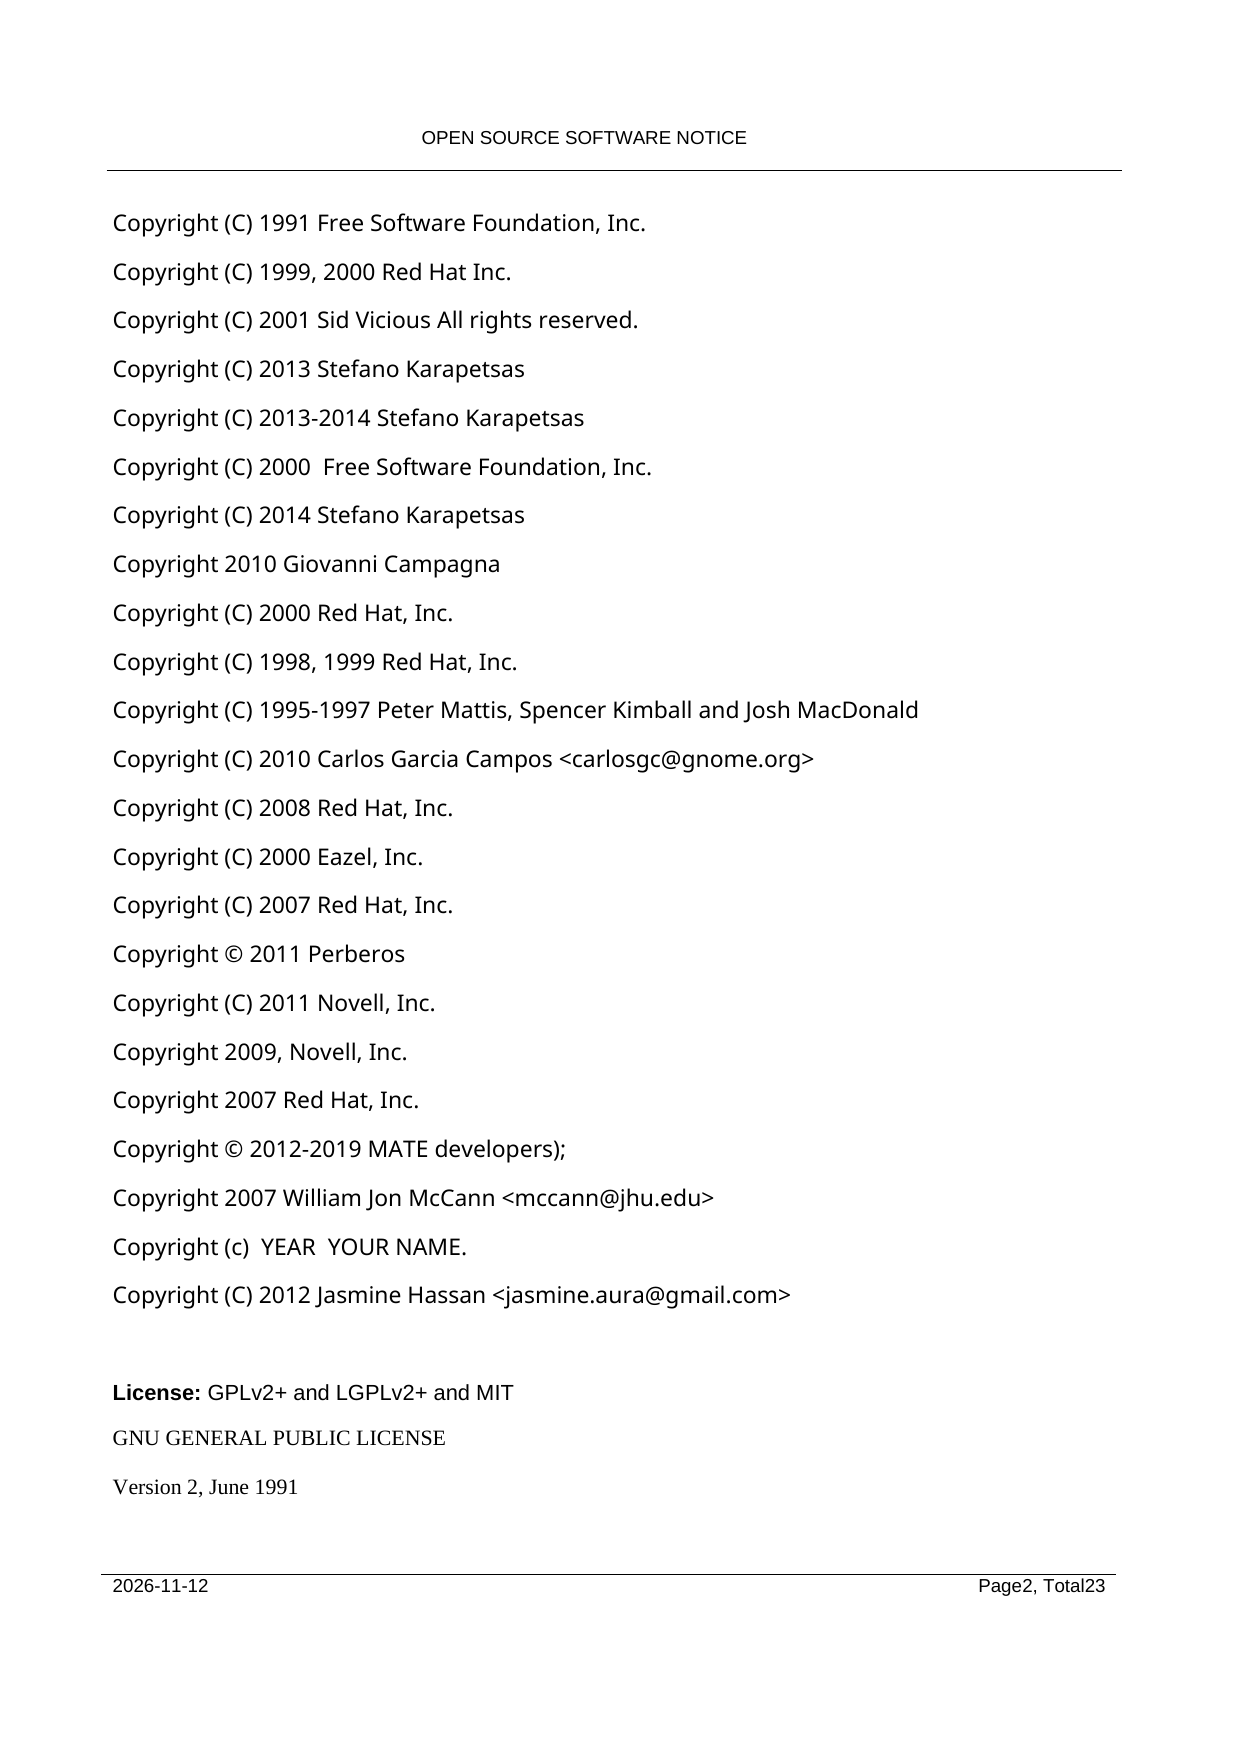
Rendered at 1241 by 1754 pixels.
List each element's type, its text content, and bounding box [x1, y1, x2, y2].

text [112, 206, 1128, 1360]
text License: GPLv2+ and LGPLv2+ and MIT [112, 1376, 1128, 1409]
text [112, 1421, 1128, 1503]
